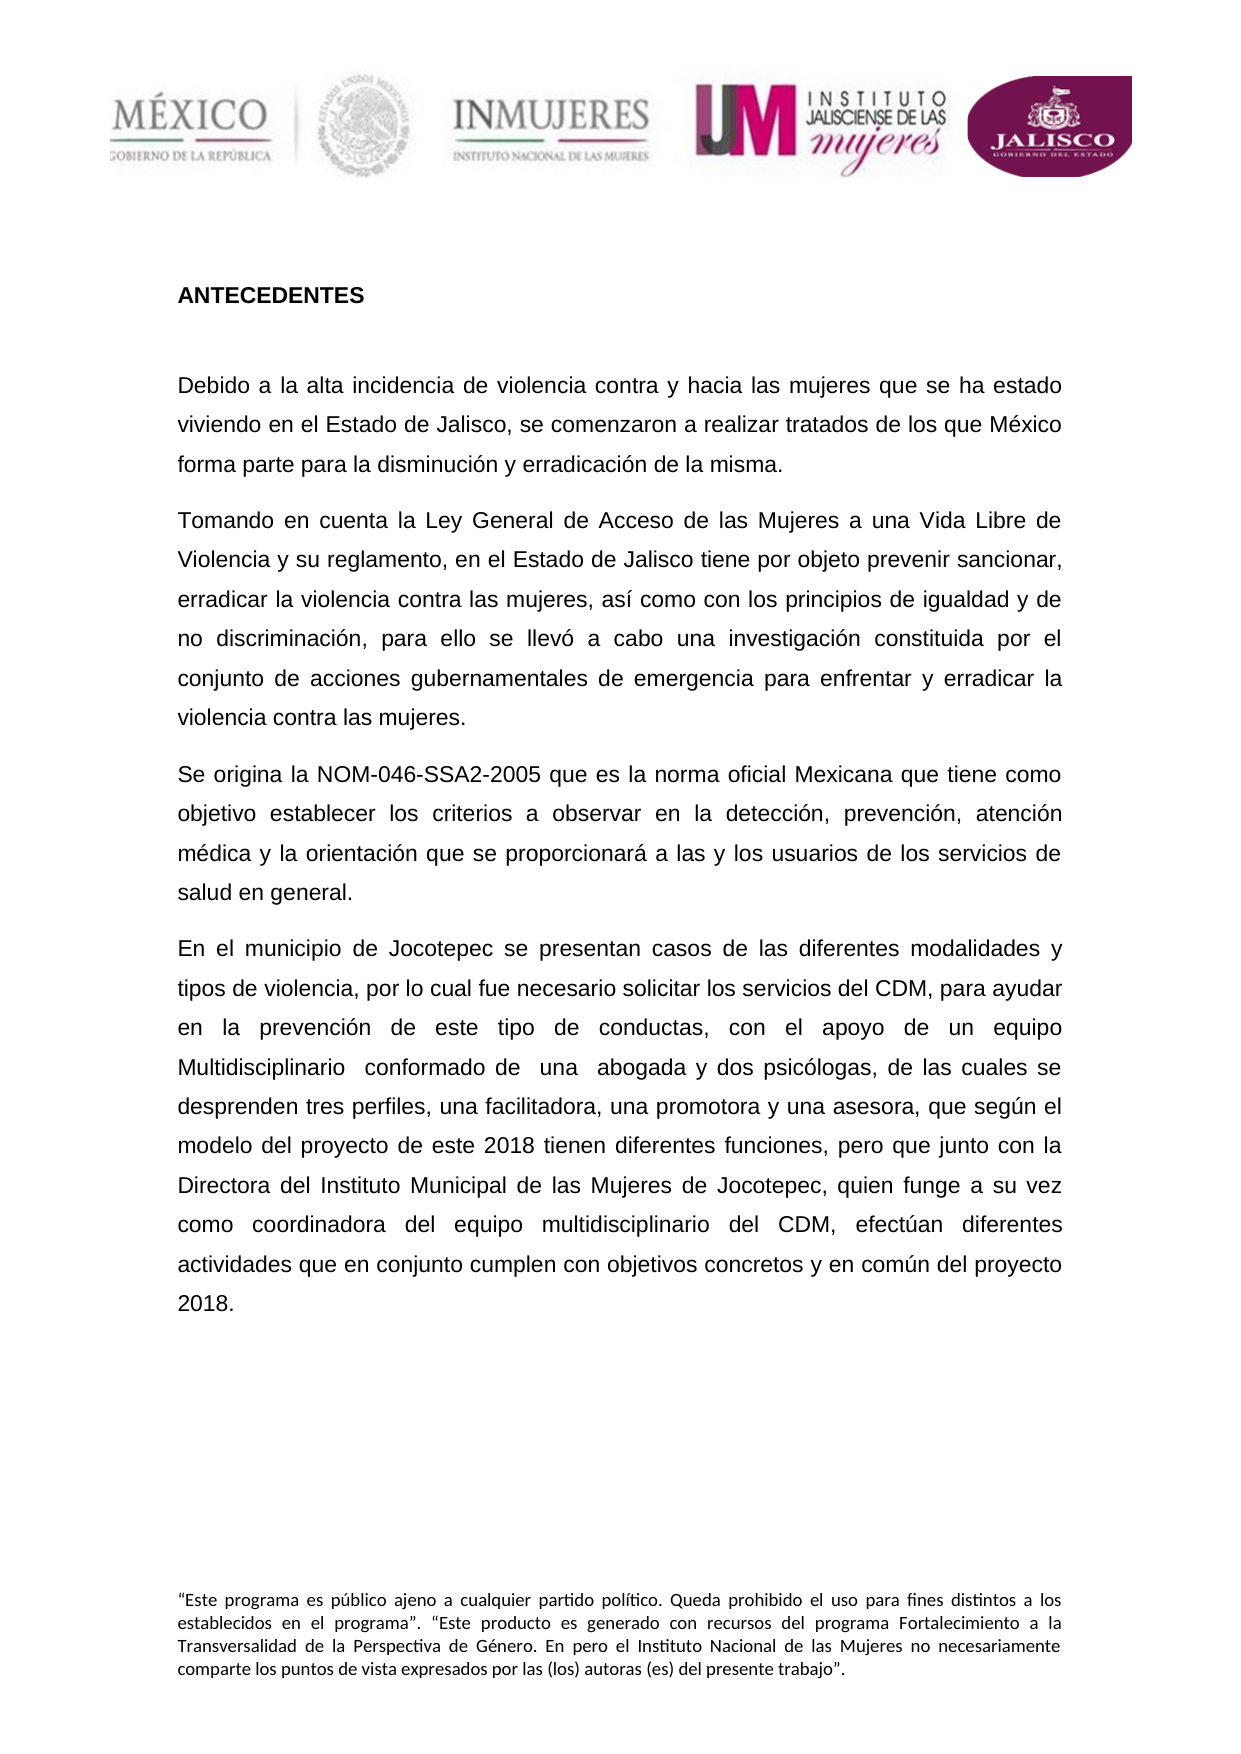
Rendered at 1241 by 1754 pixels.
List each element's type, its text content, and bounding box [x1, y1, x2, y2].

picture [108, 64, 1132, 177]
text Se origina la NOM-046-SSA2-2005 que es la norma oficial Mexicana que tiene como objetivo establecer los criterios a observar en la detección, prevención, atención médica y la orientación que se proporcionará a las y los usuarios de los servicios de salud en general. [177, 761, 1063, 905]
text Tomando en cuenta la Ley General de Acceso de las Mujeres a una Vida Libre de Violencia y su reglamento, en el Estado de Jalisco tiene por objeto prevenir sancionar, erradicar la violencia contra las mujeres, así como con los principios de igualdad y de no discriminación, para ello se llevó a cabo una investigación constituida por el conjunto de acciones gubernamentales de emergencia para enfrentar y erradicar la violencia contra las mujeres. [177, 507, 1063, 731]
text En el municipio de Jocotepec se presentan casos de las diferentes modalidades y tipos de violencia, por lo cual fue necesario solicitar los servicios del CDM, para ayudar en la prevención de este tipo de conductas, con el apoyo de un equipo Multidisciplinario conformado de una abogada y dos psicólogas, de las cuales se desprenden tres perfiles, una facilitadora, una promotora y una asesora, que según el modelo del proyecto de este 2018 tienen diferentes funciones, pero que junto con la Directora del Instituto Municipal de las Mujeres de Jocotepec, quien funge a su vez como coordinadora del equipo multidisciplinario del CDM, efectúan diferentes actividades que en conjunto cumplen con objetivos concretos y en común del proyecto 2018. [177, 935, 1063, 1317]
text Debido a la alta incidencia de violencia contra y hacia las mujeres que se ha estado viviendo en el Estado de Jalisco, se comenzaron a realizar tratados de los que México forma parte para la disminución y erradicación de la misma. [177, 372, 1063, 477]
text ANTECEDENTES [177, 282, 1063, 308]
